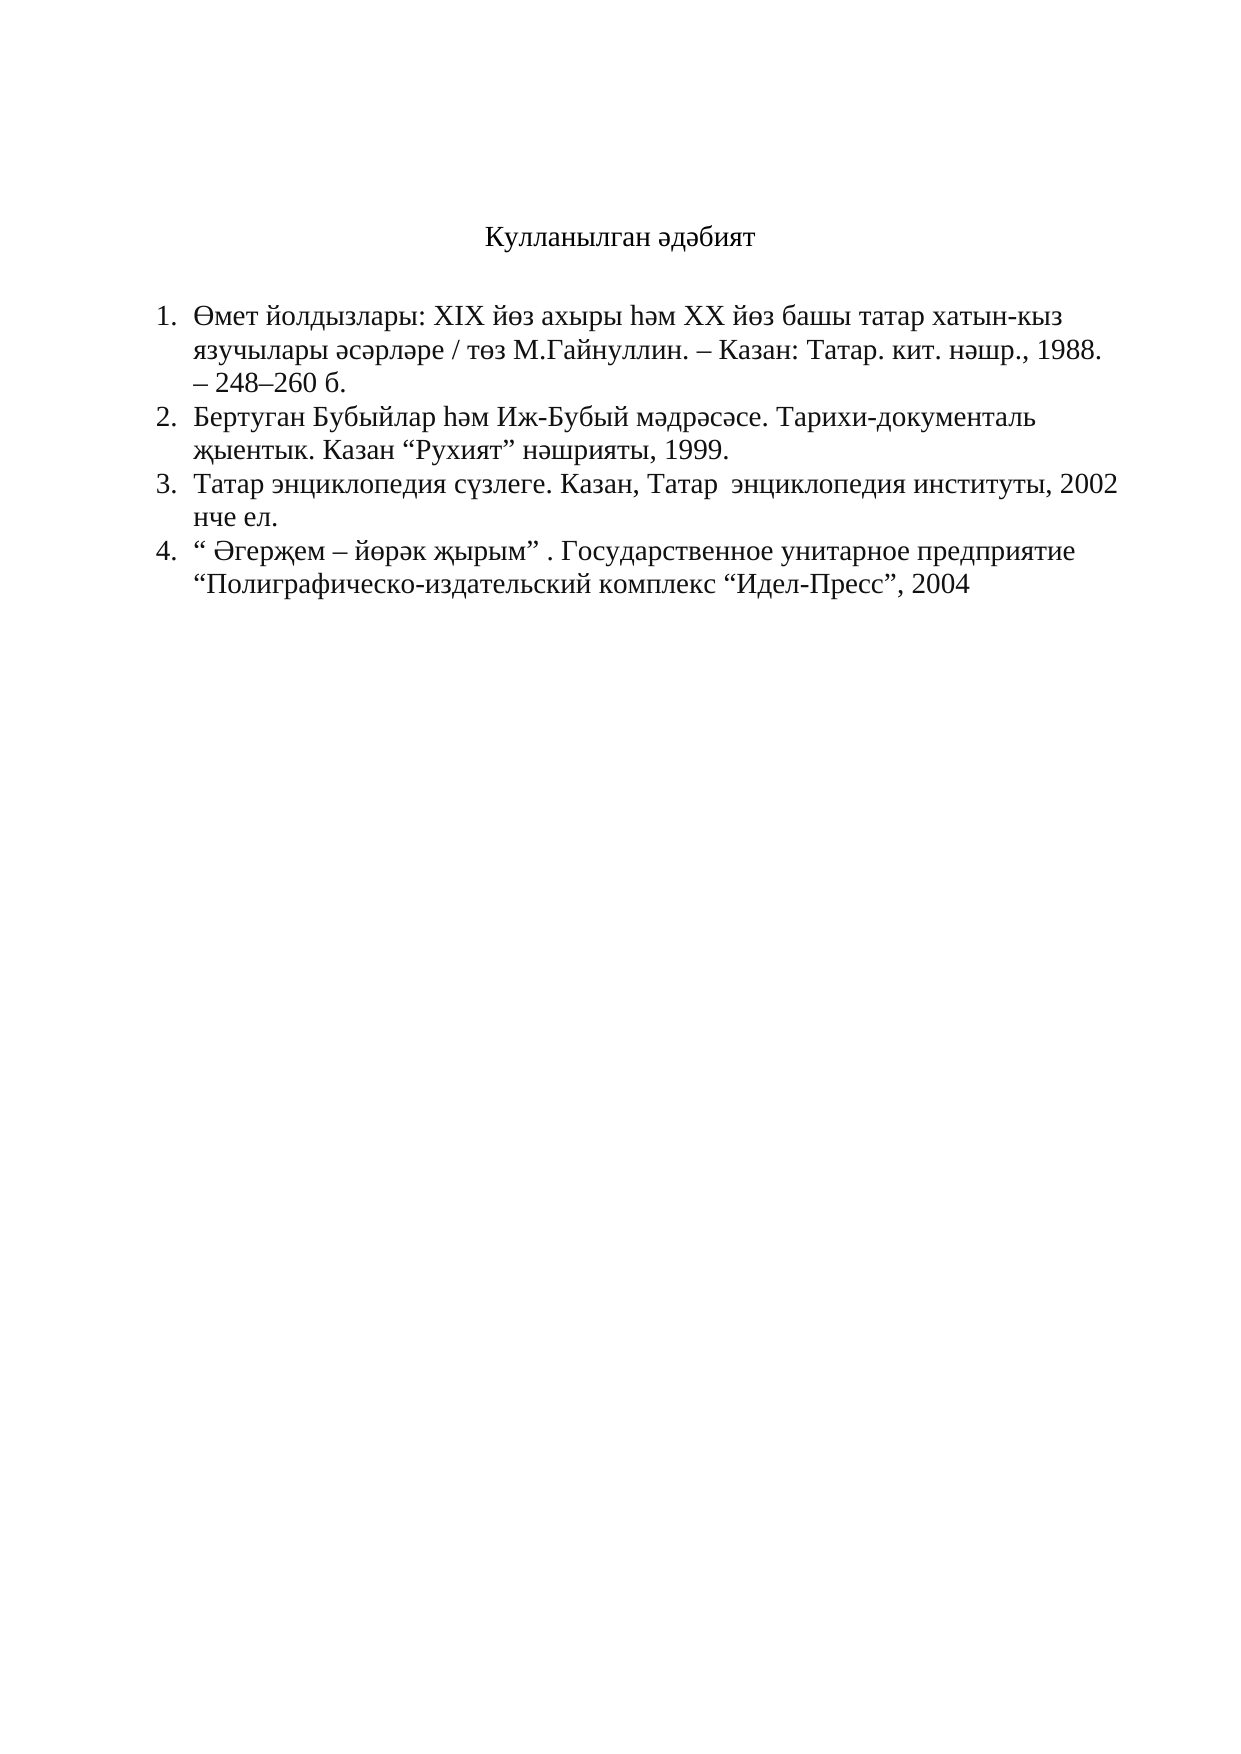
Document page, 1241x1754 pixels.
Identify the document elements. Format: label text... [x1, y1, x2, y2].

list Татар энциклопедия сүзлеге. Казан, Татар энциклопедия институты, 2002 нче ел. [156, 466, 1122, 533]
list Өмет йолдызлары: XIX йөз ахыры һәм XX йөз башы татар хатын-кыз язучылары әсәрләре / төз М.Гайнуллин. – Казан: Татар. кит. нәшр., 1988. – 248–260 б. [156, 298, 1122, 399]
list “ Әгерҗем – йөрәк җырым” . Государственное унитарное предприятие “Полиграфическо-издательский комплекс “Идел-Пресс”, 2004 [156, 533, 1122, 628]
text Кулланылган әдәбият [118, 219, 1122, 252]
list Бертуган Бубыйлар һәм Иж-Бубый мәдрәсәсе. Тарихи-документаль җыентык. Казан “Рухият” нәшрияты, 1999. [156, 399, 1122, 466]
